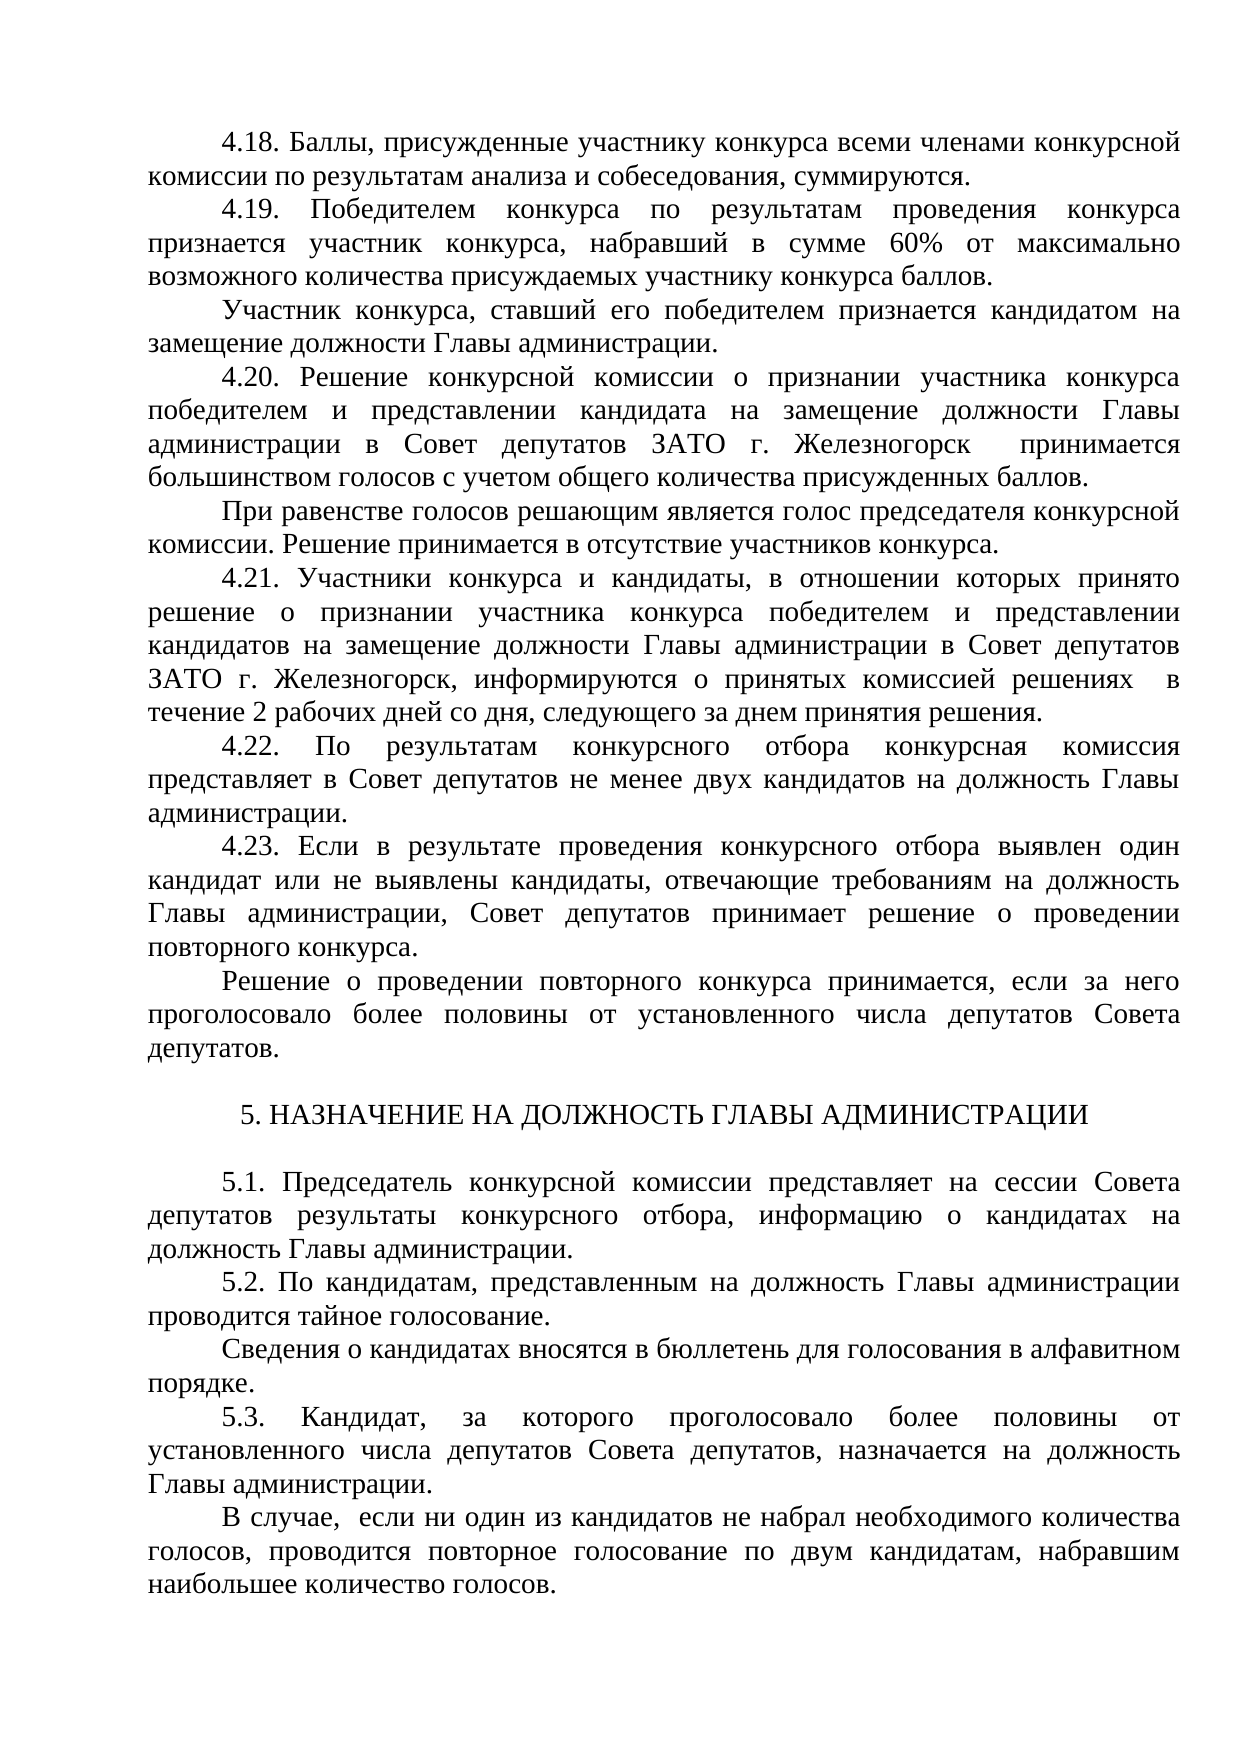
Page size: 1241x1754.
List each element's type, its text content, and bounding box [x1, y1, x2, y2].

text 5.3. Кандидат, за которого проголосовало более половины от установленного числа депутатов Совета депутатов, назначается на должность Главы администрации. [148, 1399, 1181, 1499]
text 4.21. Участники конкурса и кандидаты, в отношении которых принято решение о признании участника конкурса победителем и представлении кандидатов на замещение должности Главы администрации в Совет депутатов ЗАТО г. Железногорск, информируются о принятых комиссией решениях в течение 2 рабочих дней со дня, следующего за днем принятия решения. [148, 560, 1181, 728]
text 4.18. Баллы, присужденные участнику конкурса всеми членами конкурсной комиссии по результатам анализа и собеседования, суммируются. [148, 124, 1181, 191]
text Сведения о кандидатах вносятся в бюллетень для голосования в алфавитном порядке. [148, 1332, 1181, 1399]
text Решение о проведении повторного конкурса принимается, если за него проголосовало более половины от установленного числа депутатов Совета депутатов. [148, 963, 1181, 1063]
text 4.19. Победителем конкурса по результатам проведения конкурса признается участник конкурса, набравший в сумме 60% от максимально возможного количества присуждаемых участнику конкурса баллов. [148, 191, 1181, 292]
text При равенстве голосов решающим является голос председателя конкурсной комиссии. Решение принимается в отсутствие участников конкурса. [148, 493, 1181, 560]
text 5. НАЗНАЧЕНИЕ НА ДОЛЖНОСТЬ ГЛАВЫ АДМИНИСТРАЦИИ [148, 1097, 1181, 1130]
text 5.2. По кандидатам, представленным на должность Главы администрации проводится тайное голосование. [148, 1264, 1181, 1332]
text 5.1. Председатель конкурсной комиссии представляет на сессии Совета депутатов результаты конкурсного отбора, информацию о кандидатах на должность Главы администрации. [148, 1164, 1181, 1264]
text 4.20. Решение конкурсной комиссии о признании участника конкурса победителем и представлении кандидата на замещение должности Главы администрации в Совет депутатов ЗАТО г. Железногорск принимается большинством голосов с учетом общего количества присужденных баллов. [148, 359, 1181, 493]
text 4.23. Если в результате проведения конкурсного отбора выявлен один кандидат или не выявлены кандидаты, отвечающие требованиям на должность Главы администрации, Совет депутатов принимает решение о проведении повторного конкурса. [148, 828, 1181, 963]
text Участник конкурса, ставший его победителем признается кандидатом на замещение должности Главы администрации. [148, 292, 1181, 359]
text 4.22. По результатам конкурсного отбора конкурсная комиссия представляет в Совет депутатов не менее двух кандидатов на должность Главы администрации. [148, 728, 1181, 828]
text В случае, если ни один из кандидатов не набрал необходимого количества голосов, проводится повторное голосование по двум кандидатам, набравшим наибольшее количество голосов. [148, 1499, 1181, 1600]
